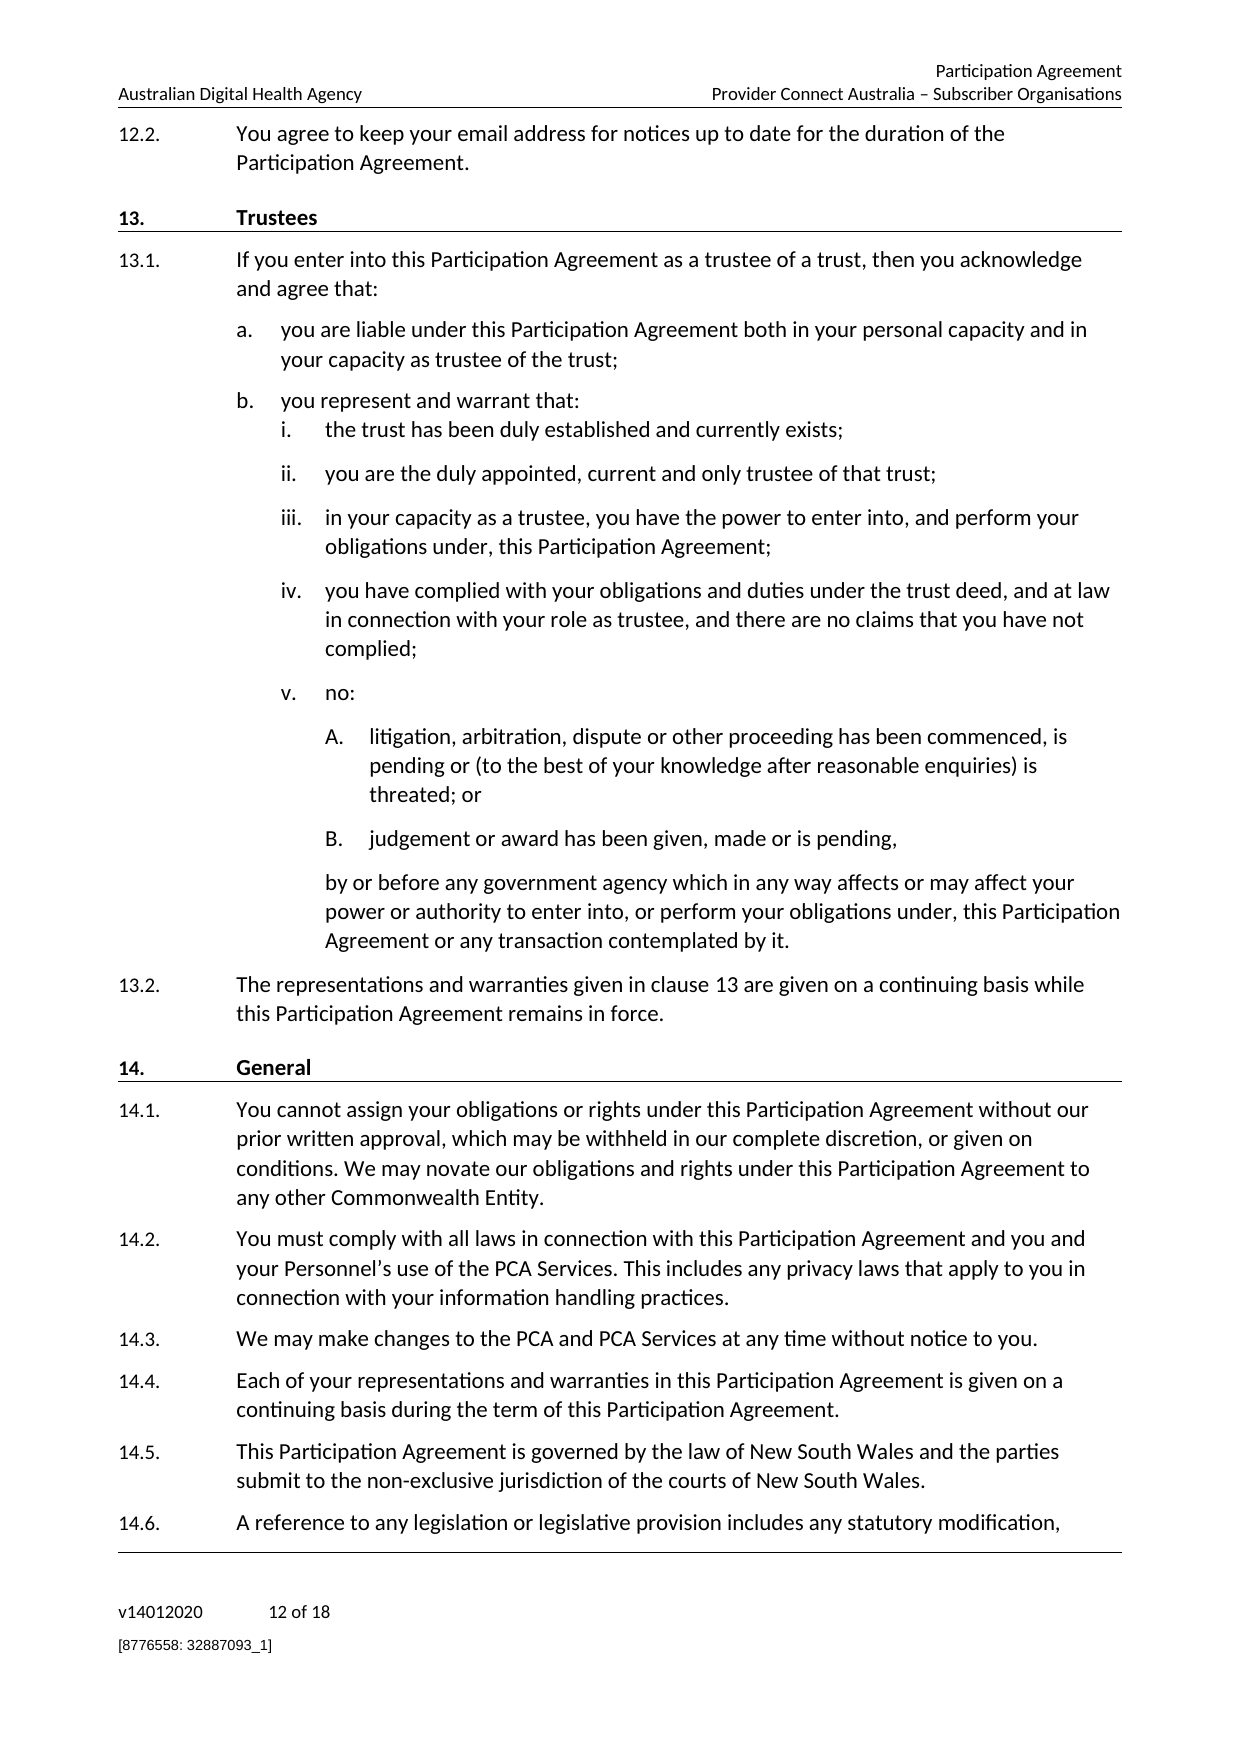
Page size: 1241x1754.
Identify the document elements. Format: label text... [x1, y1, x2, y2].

text If you enter into this Participation Agreement as a trustee of a trust, then you acknowledge and agree that: [118, 244, 1122, 302]
text in your capacity as a trustee, you have the power to enter into, and perform your obligations under, this Participation Agreement; [281, 502, 1122, 560]
list by or before any government agency which in any way affects or may affect your power or authority to enter into, or perform your obligations under, this Participation Agreement or any transaction contemplated by it. [325, 867, 1122, 954]
text You must comply with all laws in connection with this Participation Agreement and you and your Personnel’s use of the PCA Services. This includes any privacy laws that apply to you in connection with your information handling practices. [118, 1223, 1122, 1311]
text no: [281, 677, 1122, 706]
text The representations and warranties given in clause 13 are given on a continuing basis while this Participation Agreement remains in force. [118, 969, 1122, 1027]
text litigation, arbitration, dispute or other proceeding has been commenced, is pending or (to the best of your knowledge after reasonable enquiries) is threated; or [325, 721, 1122, 808]
text you have complied with your obligations and duties under the trust deed, and at law in connection with your role as trustee, and there are no claims that you have not complied; [281, 575, 1122, 662]
text Each of your representations and warranties in this Participation Agreement is given on a continuing basis during the term of this Participation Agreement. [118, 1365, 1122, 1423]
text you represent and warrant that: [236, 385, 1122, 414]
text We may make changes to the PCA and PCA Services at any time without notice to you. [118, 1323, 1122, 1352]
text you are the duly appointed, current and only trustee of that trust; [281, 458, 1122, 487]
text the trust has been duly established and currently exists; [281, 414, 1122, 444]
text Trustees [118, 201, 1122, 231]
text General [118, 1052, 1122, 1081]
text you are liable under this Participation Agreement both in your personal capacity and in your capacity as trustee of the trust; [236, 314, 1122, 373]
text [118, 1507, 1122, 1536]
text You cannot assign your obligations or rights under this Participation Agreement without our prior written approval, which may be withheld in our complete discretion, or given on conditions. We may novate our obligations and rights under this Participation Agreement to any other Commonwealth Entity. [118, 1094, 1122, 1211]
text You agree to keep your email address for notices up to date for the duration of the Participation Agreement. [118, 118, 1122, 176]
text This Participation Agreement is governed by the law of New South Wales and the parties submit to the non-exclusive jurisdiction of the courts of New South Wales. [118, 1436, 1122, 1494]
text judgement or award has been given, made or is pending, [325, 823, 1122, 852]
